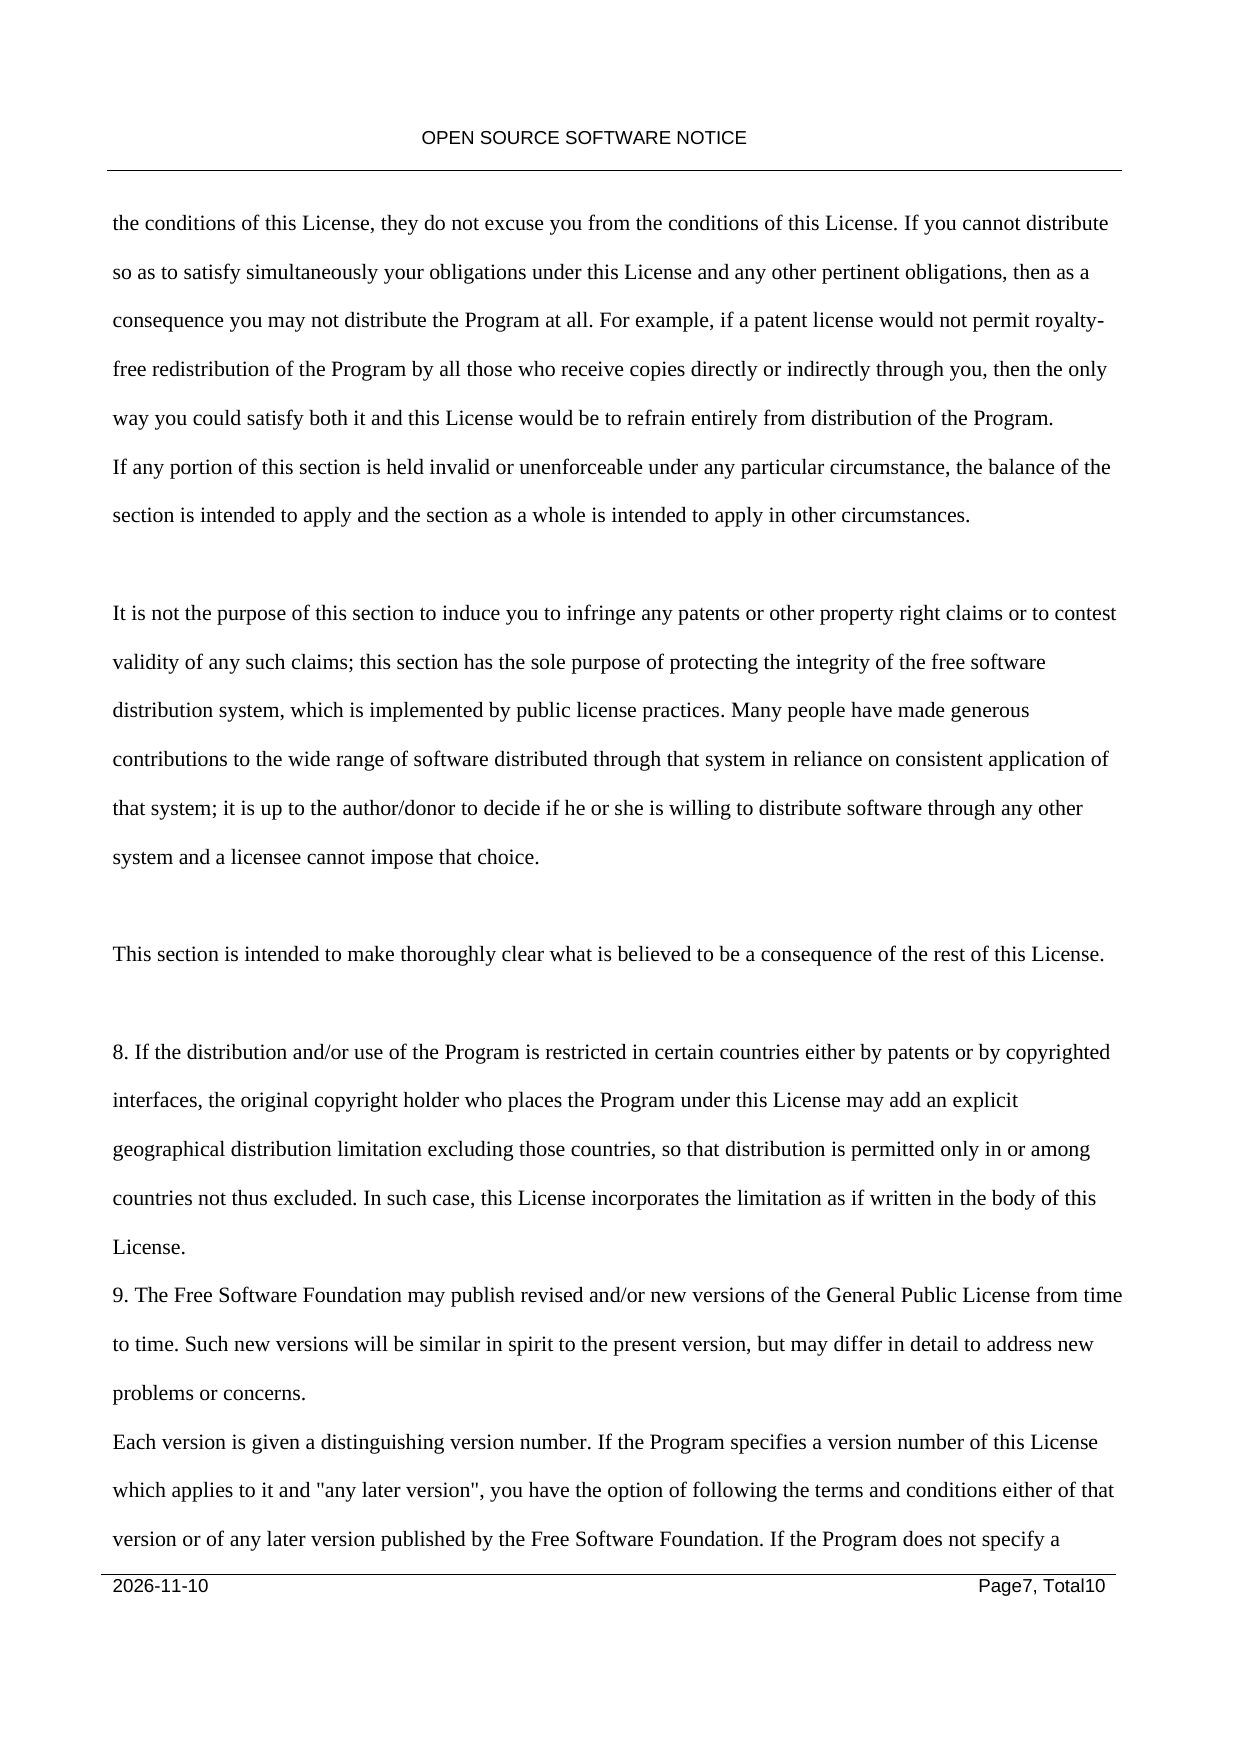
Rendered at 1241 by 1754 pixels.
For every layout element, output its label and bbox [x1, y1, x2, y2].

text [112, 206, 1128, 1555]
